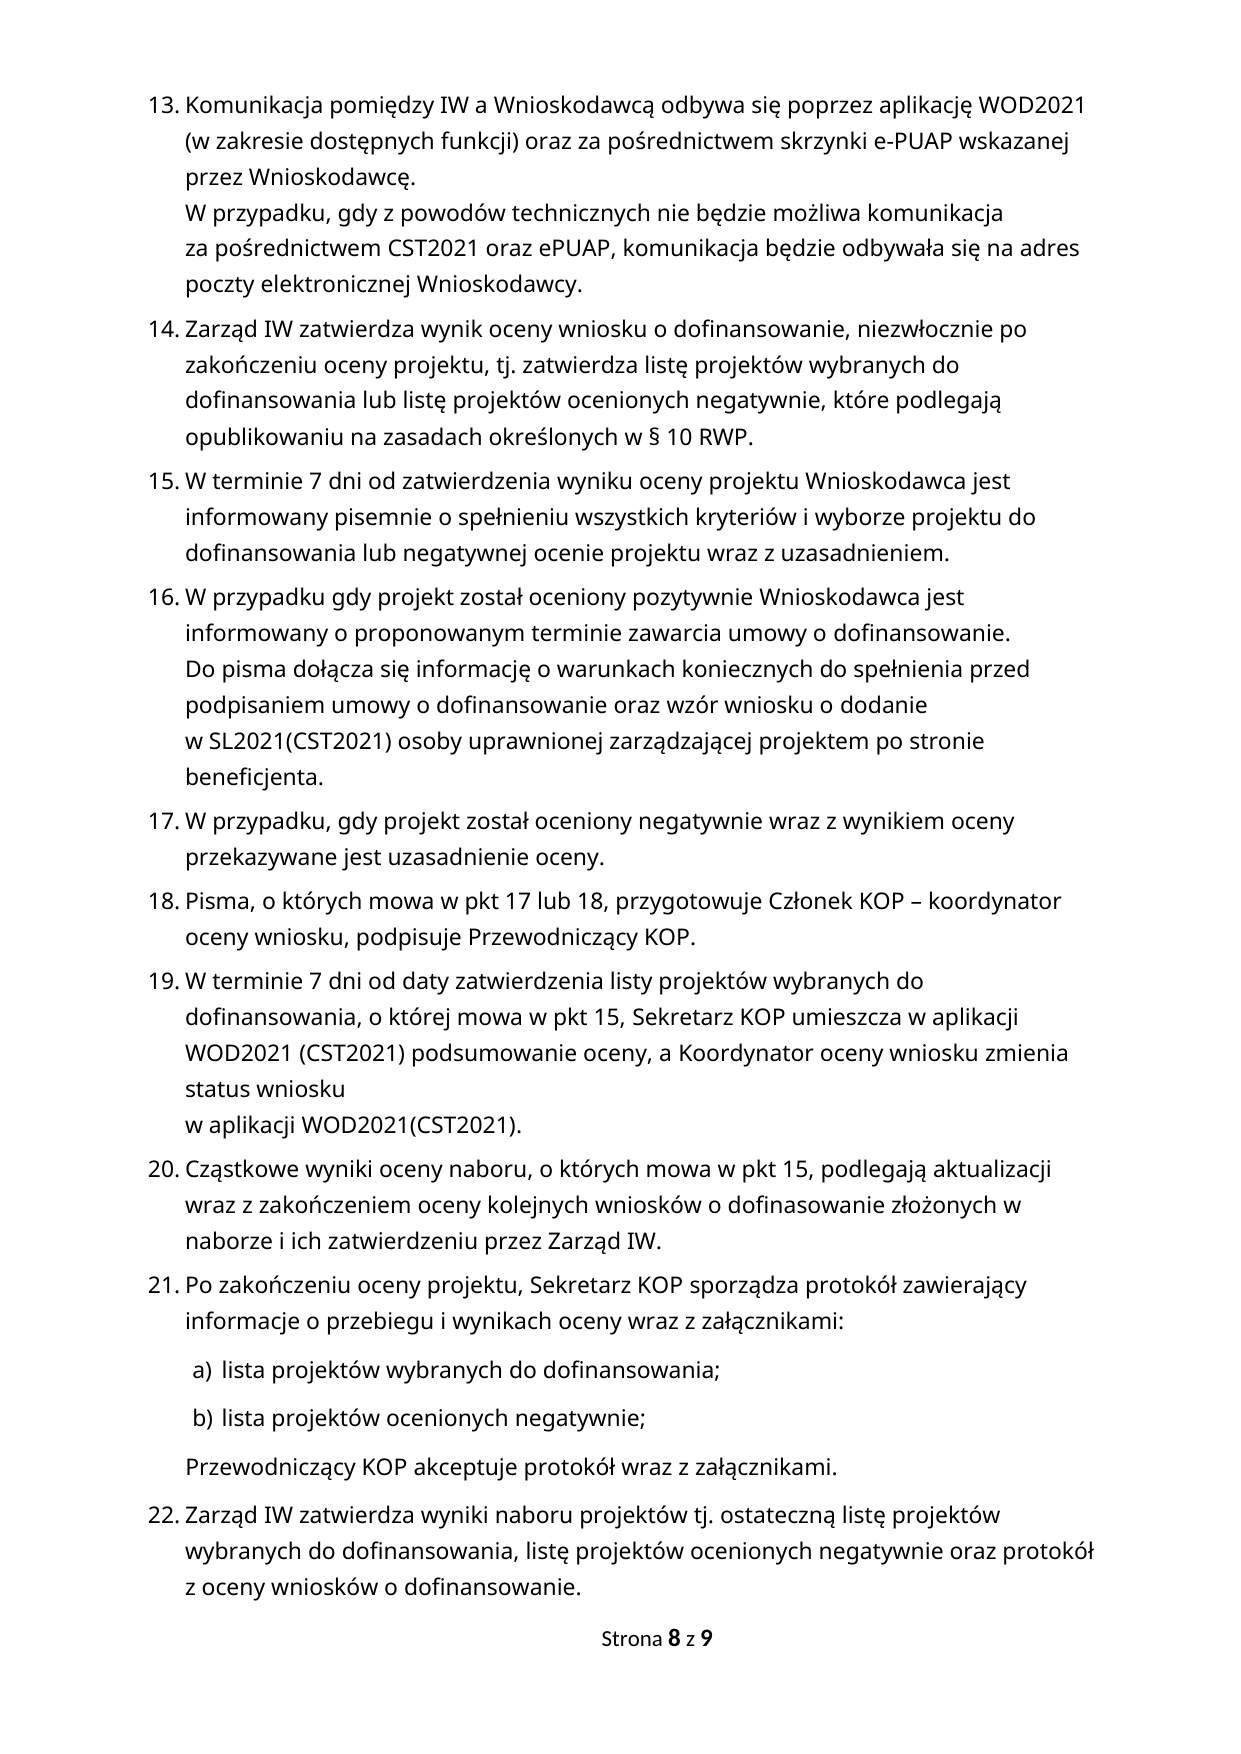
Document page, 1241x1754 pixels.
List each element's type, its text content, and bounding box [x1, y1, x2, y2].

list lista projektów wybranych do dofinansowania; [192, 1354, 1103, 1385]
list Pisma, o których mowa w pkt 17 lub 18, przygotowuje Członek KOP – koordynator oceny wniosku, podpisuje Przewodniczący KOP. [148, 885, 1103, 952]
list Zarząd IW zatwierdza wyniki naboru projektów tj. ostateczną listę projektów wybranych do dofinansowania, listę projektów ocenionych negatywnie oraz protokół z oceny wniosków o dofinansowanie. [148, 1499, 1103, 1602]
list Komunikacja pomiędzy IW a Wnioskodawcą odbywa się poprzez aplikację WOD2021 (w zakresie dostępnych funkcji) oraz za pośrednictwem skrzynki e-PUAP wskazanej przez Wnioskodawcę. W przypadku, gdy z powodów technicznych nie będzie możliwa komunikacja za pośrednictwem CST2021 oraz ePUAP, komunikacja będzie odbywała się na adres poczty elektronicznej Wnioskodawcy. [148, 89, 1103, 299]
text Przewodniczący KOP akceptuje protokół wraz z załącznikami. [148, 1451, 1103, 1482]
list W przypadku gdy projekt został oceniony pozytywnie Wnioskodawca jest informowany o proponowanym terminie zawarcia umowy o dofinansowanie. Do pisma dołącza się informację o warunkach koniecznych do spełnienia przed podpisaniem umowy o dofinansowanie oraz wzór wniosku o dodanie w SL2021(CST2021) osoby uprawnionej zarządzającej projektem po stronie beneficjenta. [148, 581, 1103, 792]
list Cząstkowe wyniki oceny naboru, o których mowa w pkt 15, podlegają aktualizacji wraz z zakończeniem oceny kolejnych wniosków o dofinasowanie złożonych w naborze i ich zatwierdzeniu przez Zarząd IW. [148, 1153, 1103, 1256]
list W terminie 7 dni od zatwierdzenia wyniku oceny projektu Wnioskodawca jest informowany pisemnie o spełnieniu wszystkich kryteriów i wyborze projektu do dofinansowania lub negatywnej ocenie projektu wraz z uzasadnieniem. [148, 465, 1103, 568]
list Zarząd IW zatwierdza wynik oceny wniosku o dofinansowanie, niezwłocznie po zakończeniu oceny projektu, tj. zatwierdza listę projektów wybranych do dofinansowania lub listę projektów ocenionych negatywnie, które podlegają opublikowaniu na zasadach określonych w § 10 RWP. [148, 313, 1103, 452]
list W przypadku, gdy projekt został oceniony negatywnie wraz z wynikiem oceny przekazywane jest uzasadnienie oceny. [148, 805, 1103, 872]
list Po zakończeniu oceny projektu, Sekretarz KOP sporządza protokół zawierający informacje o przebiegu i wynikach oceny wraz z załącznikami: [148, 1269, 1103, 1337]
list lista projektów ocenionych negatywnie; [192, 1402, 1103, 1433]
list W terminie 7 dni od daty zatwierdzenia listy projektów wybranych do dofinansowania, o której mowa w pkt 15, Sekretarz KOP umieszcza w aplikacji WOD2021 (CST2021) podsumowanie oceny, a Koordynator oceny wniosku zmienia status wniosku w aplikacji WOD2021(CST2021). [148, 965, 1103, 1140]
